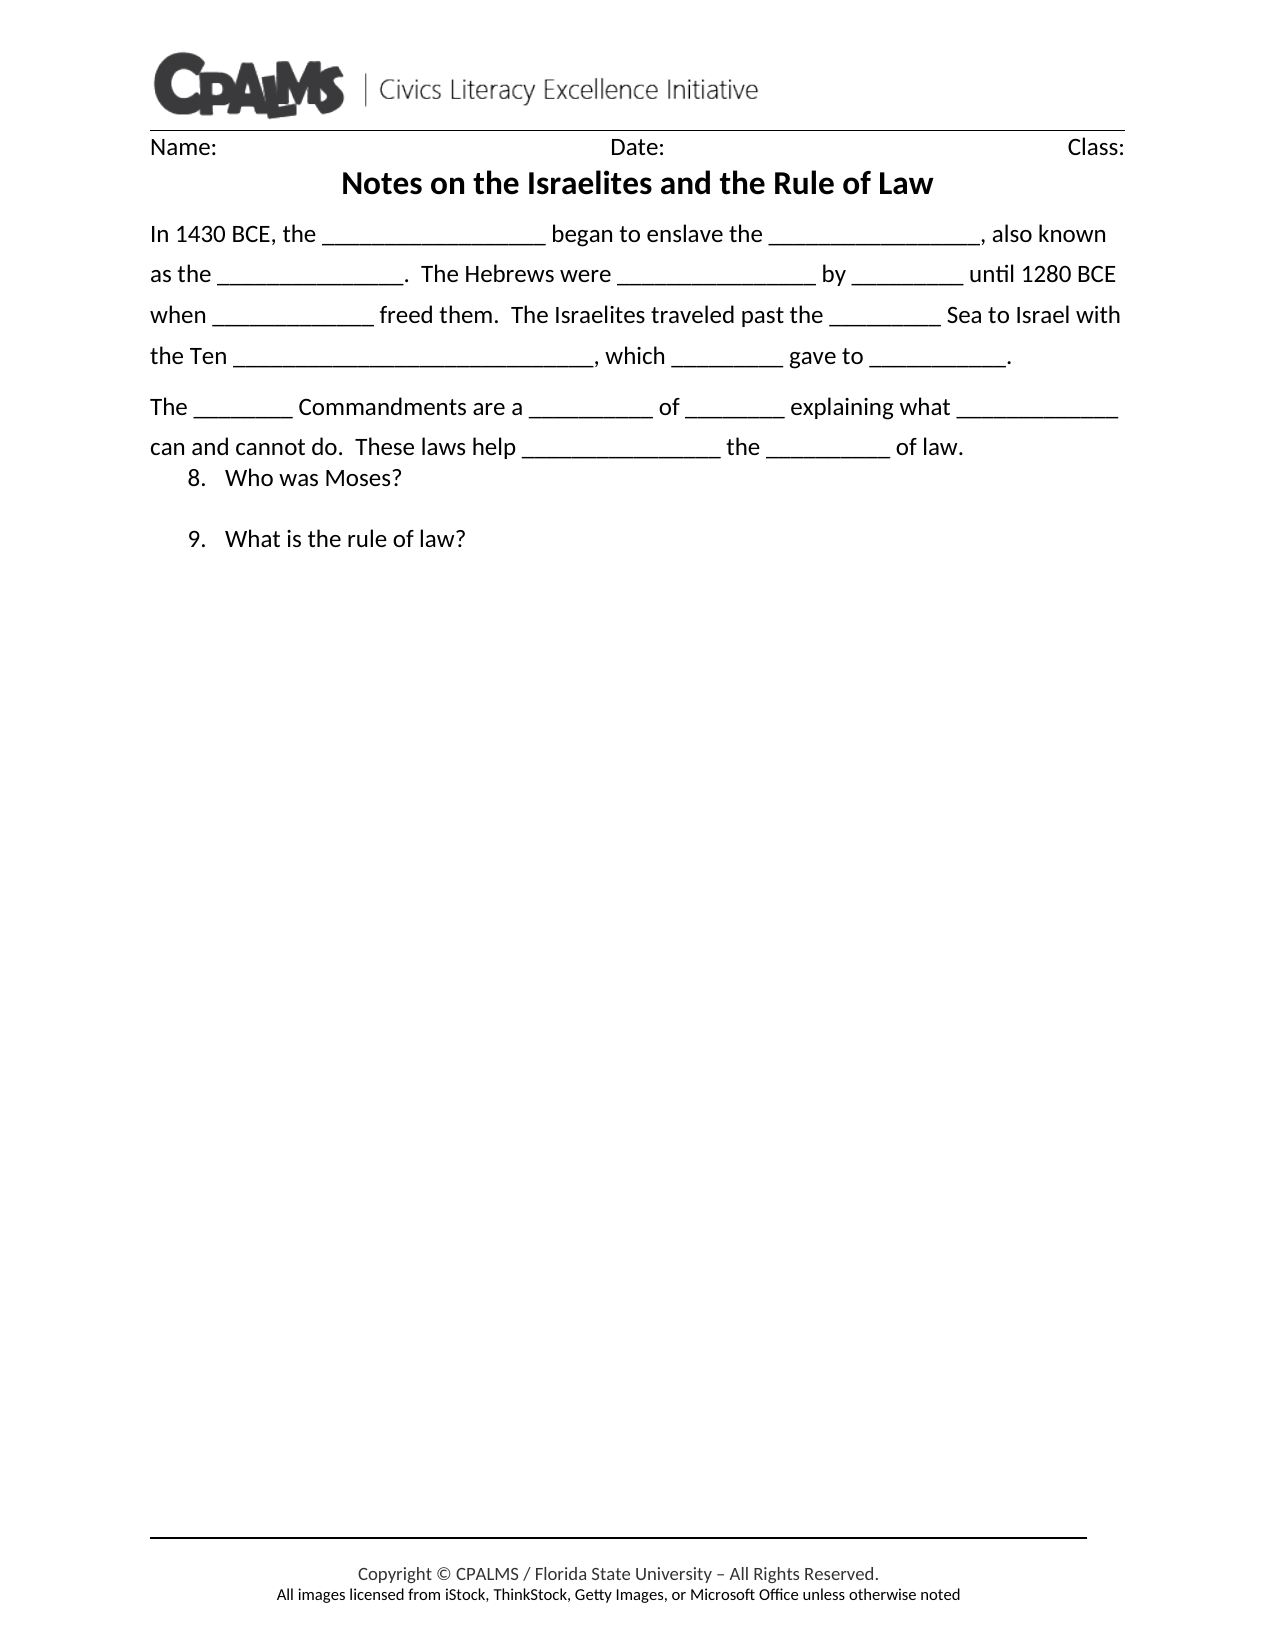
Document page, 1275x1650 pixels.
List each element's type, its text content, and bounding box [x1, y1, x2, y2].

text In 1430 BCE, the __________________ began to enslave the _________________, also known [150, 218, 1125, 248]
text The ________ Commandments are a __________ of ________ explaining what _____________ [150, 391, 1125, 421]
picture [150, 45, 773, 128]
list Who was Moses? [187, 462, 1125, 492]
text can and cannot do. These laws help ________________ the __________ of law. [150, 431, 1125, 462]
list What is the rule of law? [187, 523, 1125, 553]
text when _____________ freed them. The Israelites traveled past the _________ Sea to Israel with [150, 299, 1125, 330]
text the Ten _____________________________, which _________ gave to ___________. [150, 340, 1125, 370]
text Notes on the Israelites and the Rule of Law [150, 162, 1125, 202]
text as the _______________. The Hebrews were ________________ by _________ until 1280 BCE [150, 258, 1125, 289]
